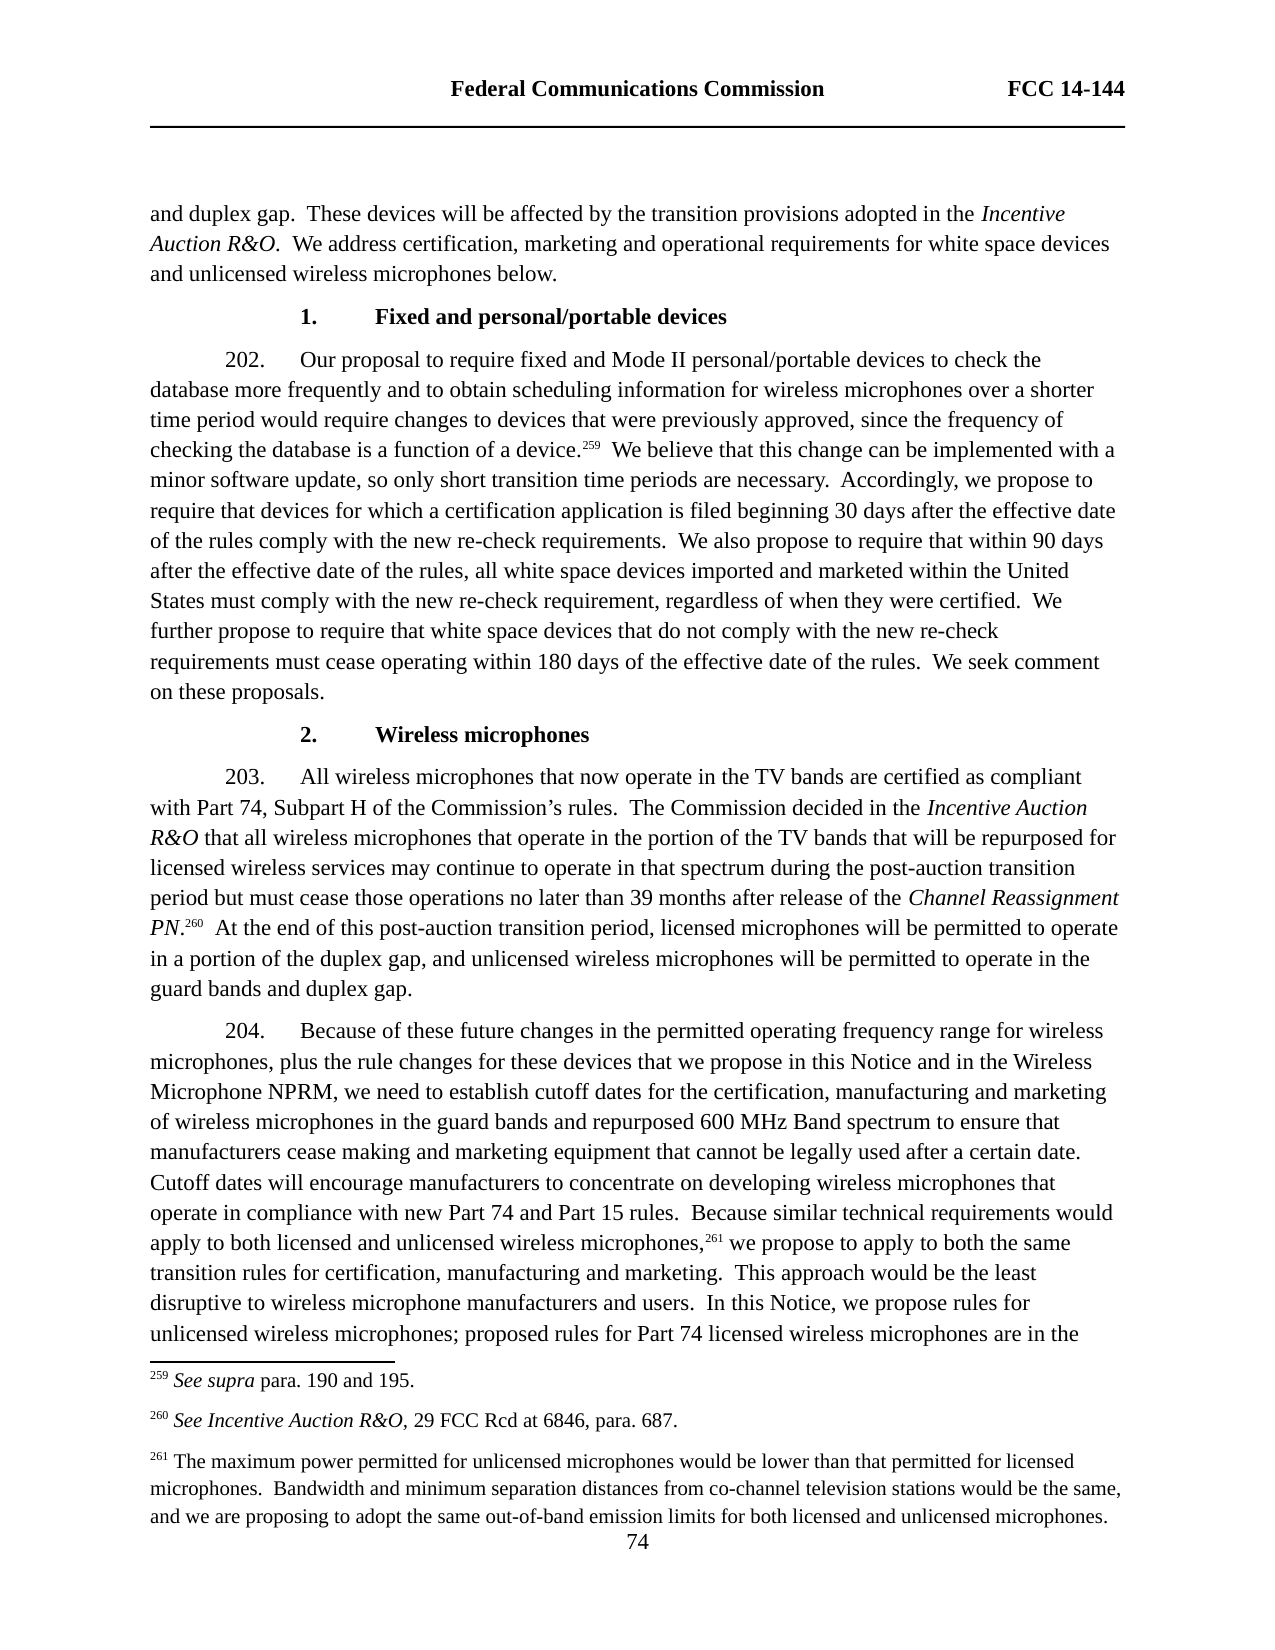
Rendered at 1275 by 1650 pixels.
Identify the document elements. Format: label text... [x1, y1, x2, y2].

subtitle Fixed and personal/portable devices [300, 303, 1125, 329]
subtitle Wireless microphones [300, 721, 1125, 747]
text All wireless microphones that now operate in the TV bands are certified as compliant with Part 74, Subpart H of the Commission’s rules. The Commission decided in the Incentive Auction R&O that all wireless microphones that operate in the portion of the TV bands that will be repurposed for licensed wireless services may continue to operate in that spectrum during the post-auction transition period but must cease those operations no later than 39 months after release of the Channel Reassignment PN. At the end of this post-auction transition period, licensed microphones will be permitted to operate in a portion of the duplex gap, and unlicensed wireless microphones will be permitted to operate in the guard bands and duplex gap. [150, 763, 1125, 1001]
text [150, 200, 1125, 287]
text Our proposal to require fixed and Mode II personal/portable devices to check the database more frequently and to obtain scheduling information for wireless microphones over a shorter time period would require changes to devices that were previously approved, since the frequency of checking the database is a function of a device. We believe that this change can be implemented with a minor software update, so only short transition time periods are necessary. Accordingly, we propose to require that devices for which a certification application is filed beginning 30 days after the effective date of the rules comply with the new re-check requirements. We also propose to require that within 90 days after the effective date of the rules, all white space devices imported and marketed within the United States must comply with the new re-check requirement, regardless of when they were certified. We further propose to require that white space devices that do not comply with the new re-check requirements must cease operating within 180 days of the effective date of the rules. We seek comment on these proposals. [150, 346, 1125, 704]
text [150, 1017, 1125, 1346]
